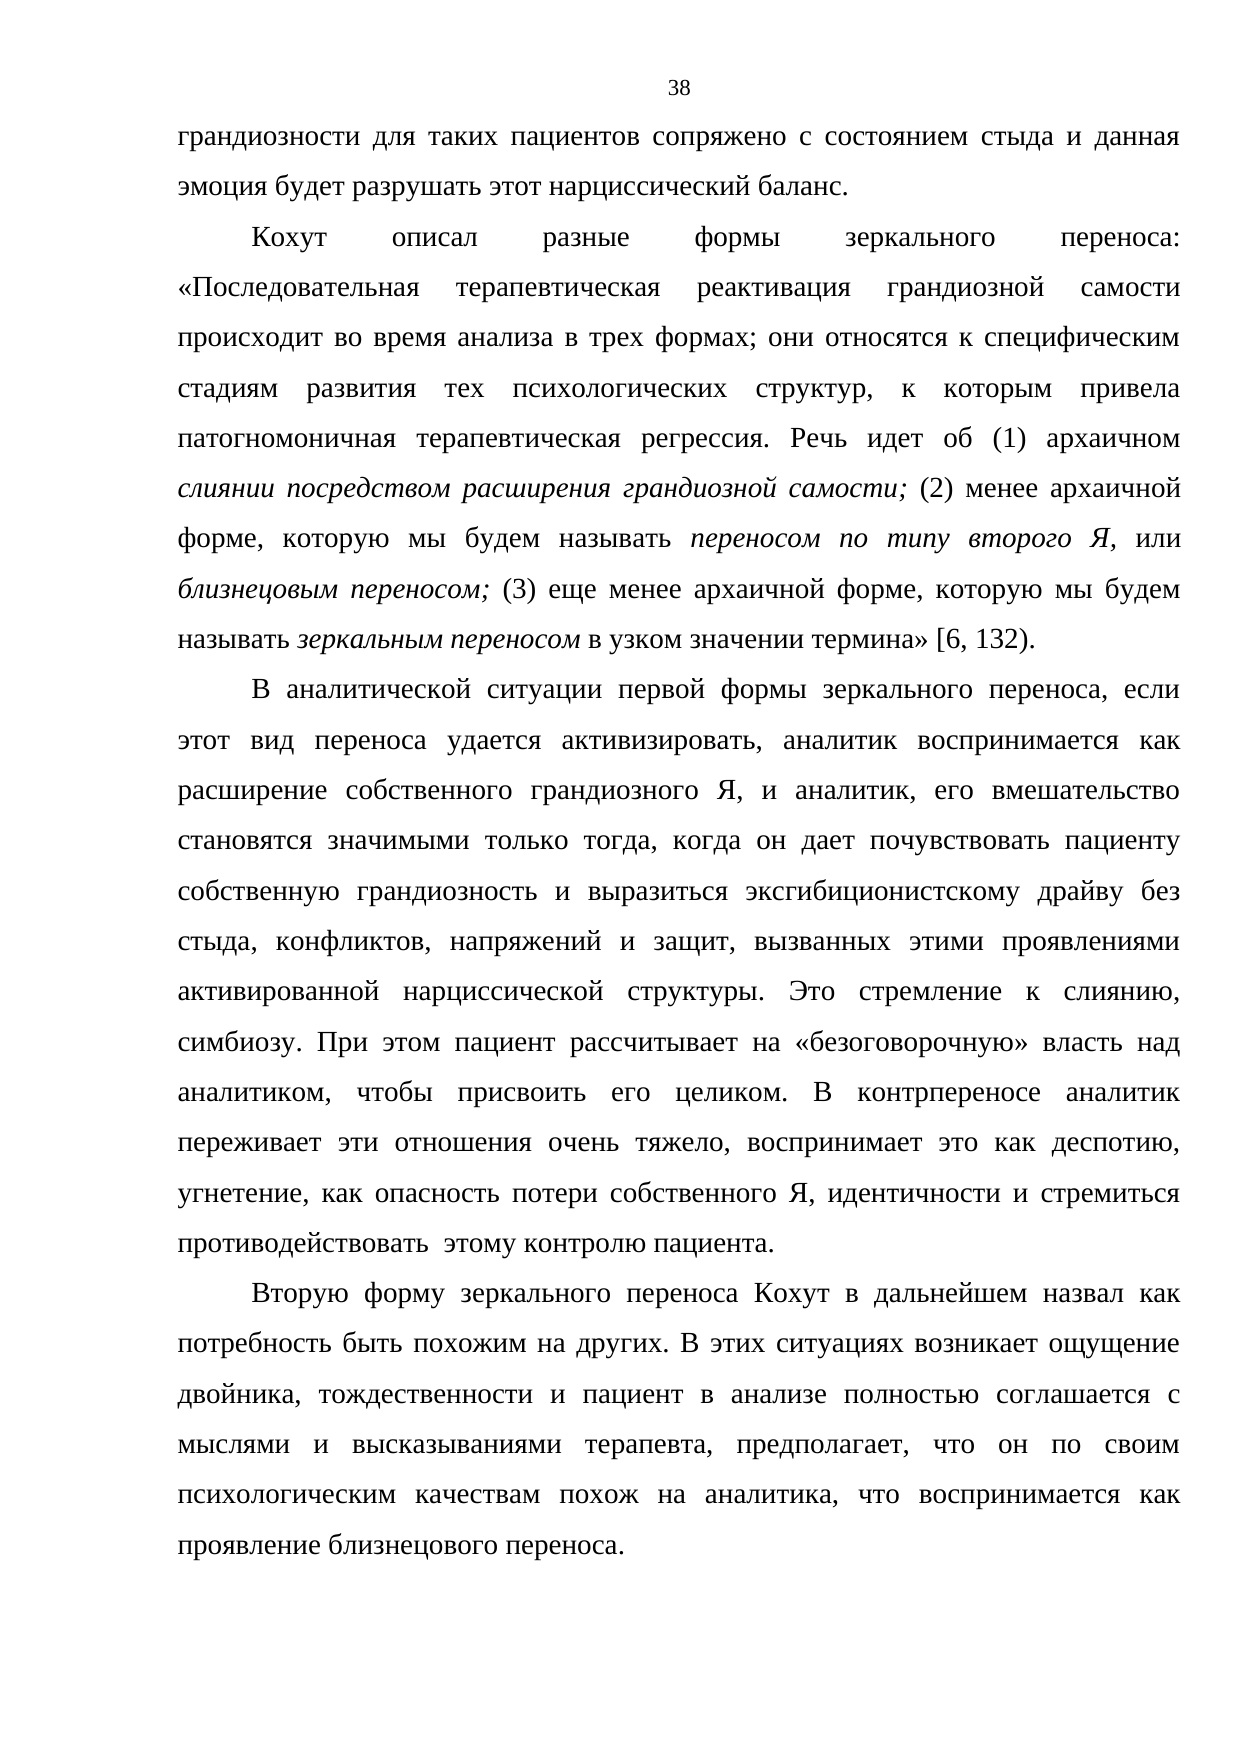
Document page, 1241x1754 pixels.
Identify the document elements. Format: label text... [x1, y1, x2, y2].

text В аналитической ситуации первой формы зеркального переноса, если этот вид переноса удается активизировать, аналитик воспринимается как расширение собственного грандиозного Я, и аналитик, его вмешательство становятся значимыми только тогда, когда он дает почувствовать пациенту собственную грандиозность и выразиться эксгибиционистскому драйву без стыда, конфликтов, напряжений и защит, вызванных этими проявлениями активированной нарциссической структуры. Это стремление к слиянию, симбиозу. При этом пациент рассчитывает на «безоговорочную» власть над аналитиком, чтобы присвоить его целиком. В контрпереносе аналитик переживает эти отношения очень тяжело, воспринимает это как деспотию, угнетение, как опасность потери собственного Я, идентичности и стремиться противодействовать этому контролю пациента. [177, 672, 1181, 1258]
text Вторую форму зеркального переноса Кохут в дальнейшем назвал как потребность быть похожим на других. В этих ситуациях возникает ощущение двойника, тождественности и пациент в анализе полностью соглашается с мыслями и высказываниями терапевта, предполагает, что он по своим психологическим качествам похож на аналитика, что воспринимается как проявление близнецового переноса. [177, 1275, 1181, 1560]
text Кохут описал разные формы зеркального переноса: «Последовательная терапевтическая реактивация грандиозной самости происходит во время анализа в трех формах; они относятся к специфическим стадиям развития тех психологических структур, к которым привела патогномоничная терапевтическая регрессия. Речь идет об (1) архаичном слиянии посредством расширения грандиозной самости; (2) менее архаичной форме, которую мы будем называть переносом по типу второго Я, или близнецовым переносом; (3) еще менее архаичной форме, которую мы будем называть зеркальным переносом в узком значении термина» [6, 132). [177, 219, 1181, 655]
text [177, 118, 1181, 202]
